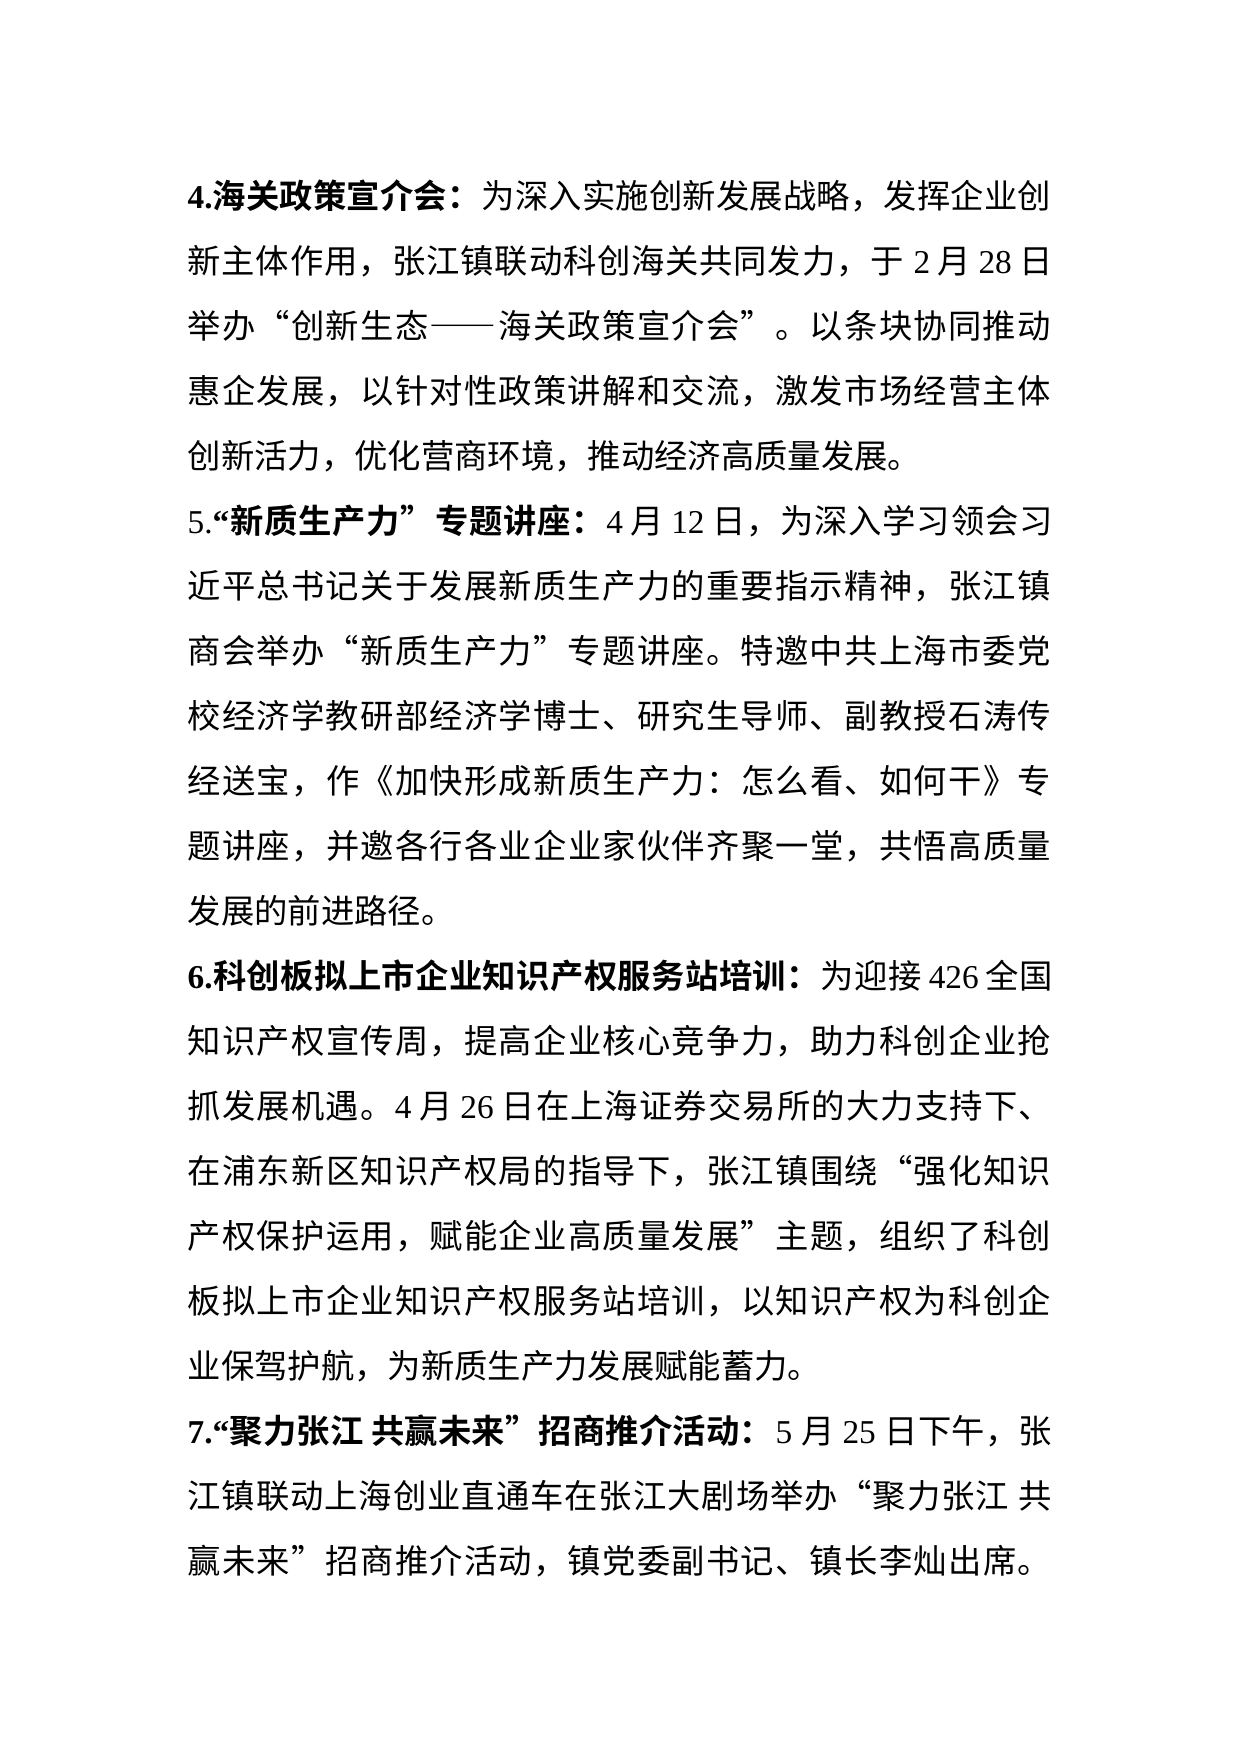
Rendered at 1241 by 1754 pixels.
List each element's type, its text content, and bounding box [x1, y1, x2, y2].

list 5.“新质生产力”专题讲座：4月12日，为深入学习领会习近平总书记关于发展新质生产力的重要指示精神，张江镇商会举办“新质生产力”专题讲座。特邀中共上海市委党校经济学教研部经济学博士、研究生导师、副教授石涛传经送宝，作《加快形成新质生产力：怎么看、如何干》专题讲座，并邀各行各业企业家伙伴齐聚一堂，共悟高质量发展的前进路径。 [187, 487, 1053, 942]
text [187, 1397, 1053, 1592]
list 6.科创板拟上市企业知识产权服务站培训：为迎接426全国知识产权宣传周，提高企业核心竞争力，助力科创企业抢抓发展机遇。4月26日在上海证券交易所的大力支持下、在浦东新区知识产权局的指导下，张江镇围绕“强化知识产权保护运用，赋能企业高质量发展”主题，组织了科创板拟上市企业知识产权服务站培训，以知识产权为科创企业保驾护航，为新质生产力发展赋能蓄力。 [187, 942, 1053, 1397]
list 4.海关政策宣介会：为深入实施创新发展战略，发挥企业创新主体作用，张江镇联动科创海关共同发力，于2月28日举办“创新生态——海关政策宣介会”。以条块协同推动惠企发展，以针对性政策讲解和交流，激发市场经营主体创新活力，优化营商环境，推动经济高质量发展。 [187, 162, 1053, 487]
